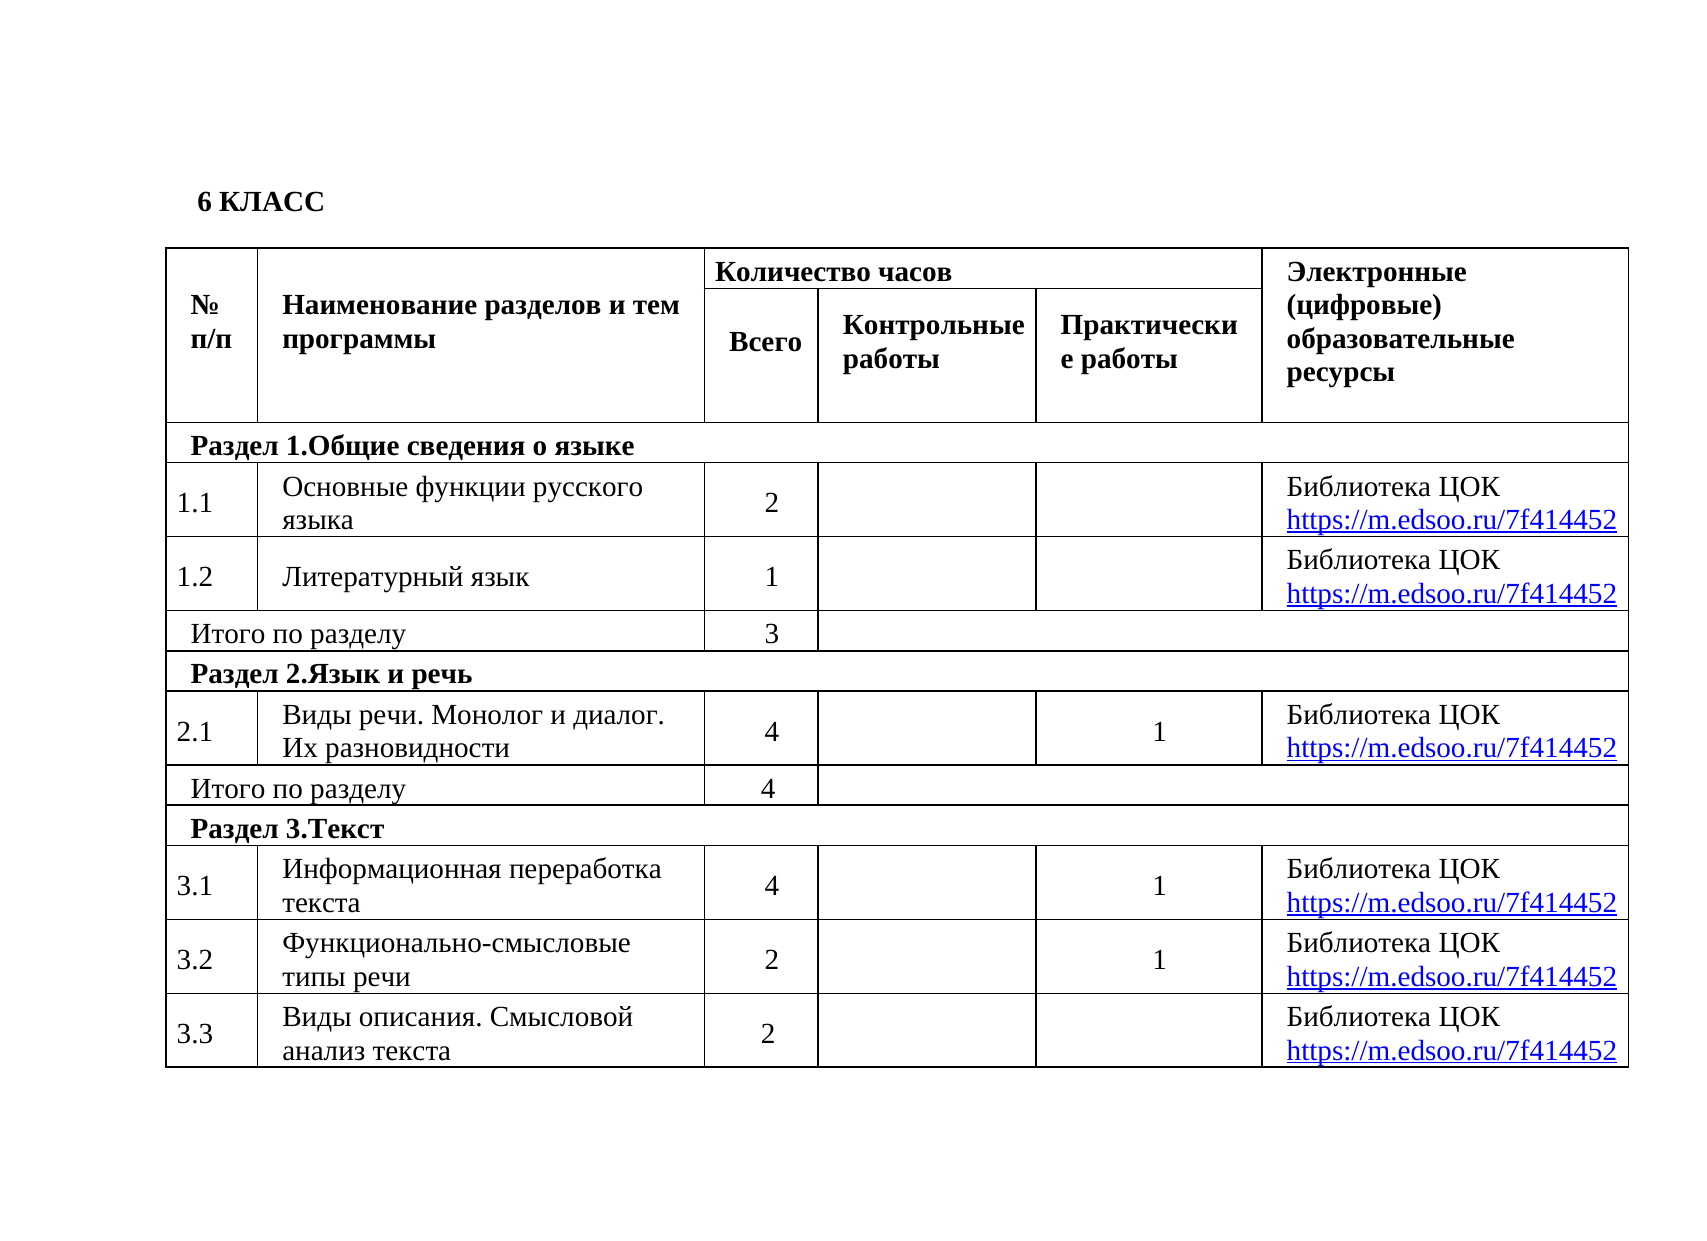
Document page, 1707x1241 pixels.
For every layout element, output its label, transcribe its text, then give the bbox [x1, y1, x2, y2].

table_cell [819, 463, 1035, 536]
table_cell Всего [705, 289, 817, 422]
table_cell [1263, 994, 1628, 1066]
table_cell Практические работы [1037, 289, 1261, 422]
table_cell 1 [1037, 692, 1261, 764]
table_cell 2.1 [167, 692, 257, 764]
table_cell [819, 994, 1035, 1066]
table_cell Контрольные работы [819, 289, 1035, 422]
table_cell 3.3 [167, 994, 257, 1066]
table_header Количество часов [705, 249, 1261, 287]
table_cell 3.1 [167, 846, 257, 918]
table_cell 2 [705, 920, 817, 992]
table_cell 4 [705, 846, 817, 918]
table_cell Виды описания. Смысловой анализ текста [258, 994, 704, 1066]
table_cell 3 [705, 611, 817, 650]
table_cell 1 [1037, 846, 1261, 918]
table_cell 3.2 [167, 920, 257, 992]
table_cell Библиотека ЦОК https://m.edsoo.ru/7f414452 [1263, 692, 1628, 764]
table_cell [819, 611, 1628, 650]
table_cell Информационная переработка текста [258, 846, 704, 918]
table_cell [819, 537, 1035, 609]
table_cell 2 [705, 994, 817, 1066]
table_cell Литературный язык [258, 537, 704, 609]
table_cell 2 [705, 463, 817, 536]
table_cell [819, 846, 1035, 918]
table_cell [819, 766, 1628, 804]
table_cell Итого по разделу [167, 611, 704, 650]
table_cell Функционально-смысловые типы речи [258, 920, 704, 992]
table_cell Основные функции русского языка [258, 463, 704, 536]
table_cell Библиотека ЦОК https://m.edsoo.ru/7f414452 [1263, 537, 1628, 609]
table_cell Раздел 3.Текст [167, 806, 1628, 845]
table_cell 4 [705, 692, 817, 764]
table_cell [1037, 537, 1261, 609]
table_cell Раздел 2.Язык и речь [167, 652, 1628, 690]
table_cell [1037, 994, 1261, 1066]
table_cell Раздел 1.Общие сведения о языке [167, 423, 1628, 462]
table_cell 1 [705, 537, 817, 609]
table_cell 1 [1037, 920, 1261, 992]
table_cell Виды речи. Монолог и диалог. Их разновидности [258, 692, 704, 764]
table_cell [1263, 920, 1628, 992]
table_cell [1037, 463, 1261, 536]
table_header Электронные (цифровые) образовательные ресурсы [1263, 249, 1628, 422]
table_cell [819, 692, 1035, 764]
text 6 КЛАСС [190, 184, 1618, 218]
table_cell Итого по разделу [167, 766, 704, 804]
table_cell 4 [705, 766, 817, 804]
table_header № п/п [167, 249, 257, 422]
table_cell Библиотека ЦОК https://m.edsoo.ru/7f414452 [1263, 846, 1628, 918]
table_cell Библиотека ЦОК https://m.edsoo.ru/7f414452 [1263, 463, 1628, 536]
table_cell 1.2 [167, 537, 257, 609]
table_cell [819, 920, 1035, 992]
table_cell 1.1 [167, 463, 257, 536]
table_header Наименование разделов и тем программы [258, 249, 704, 422]
